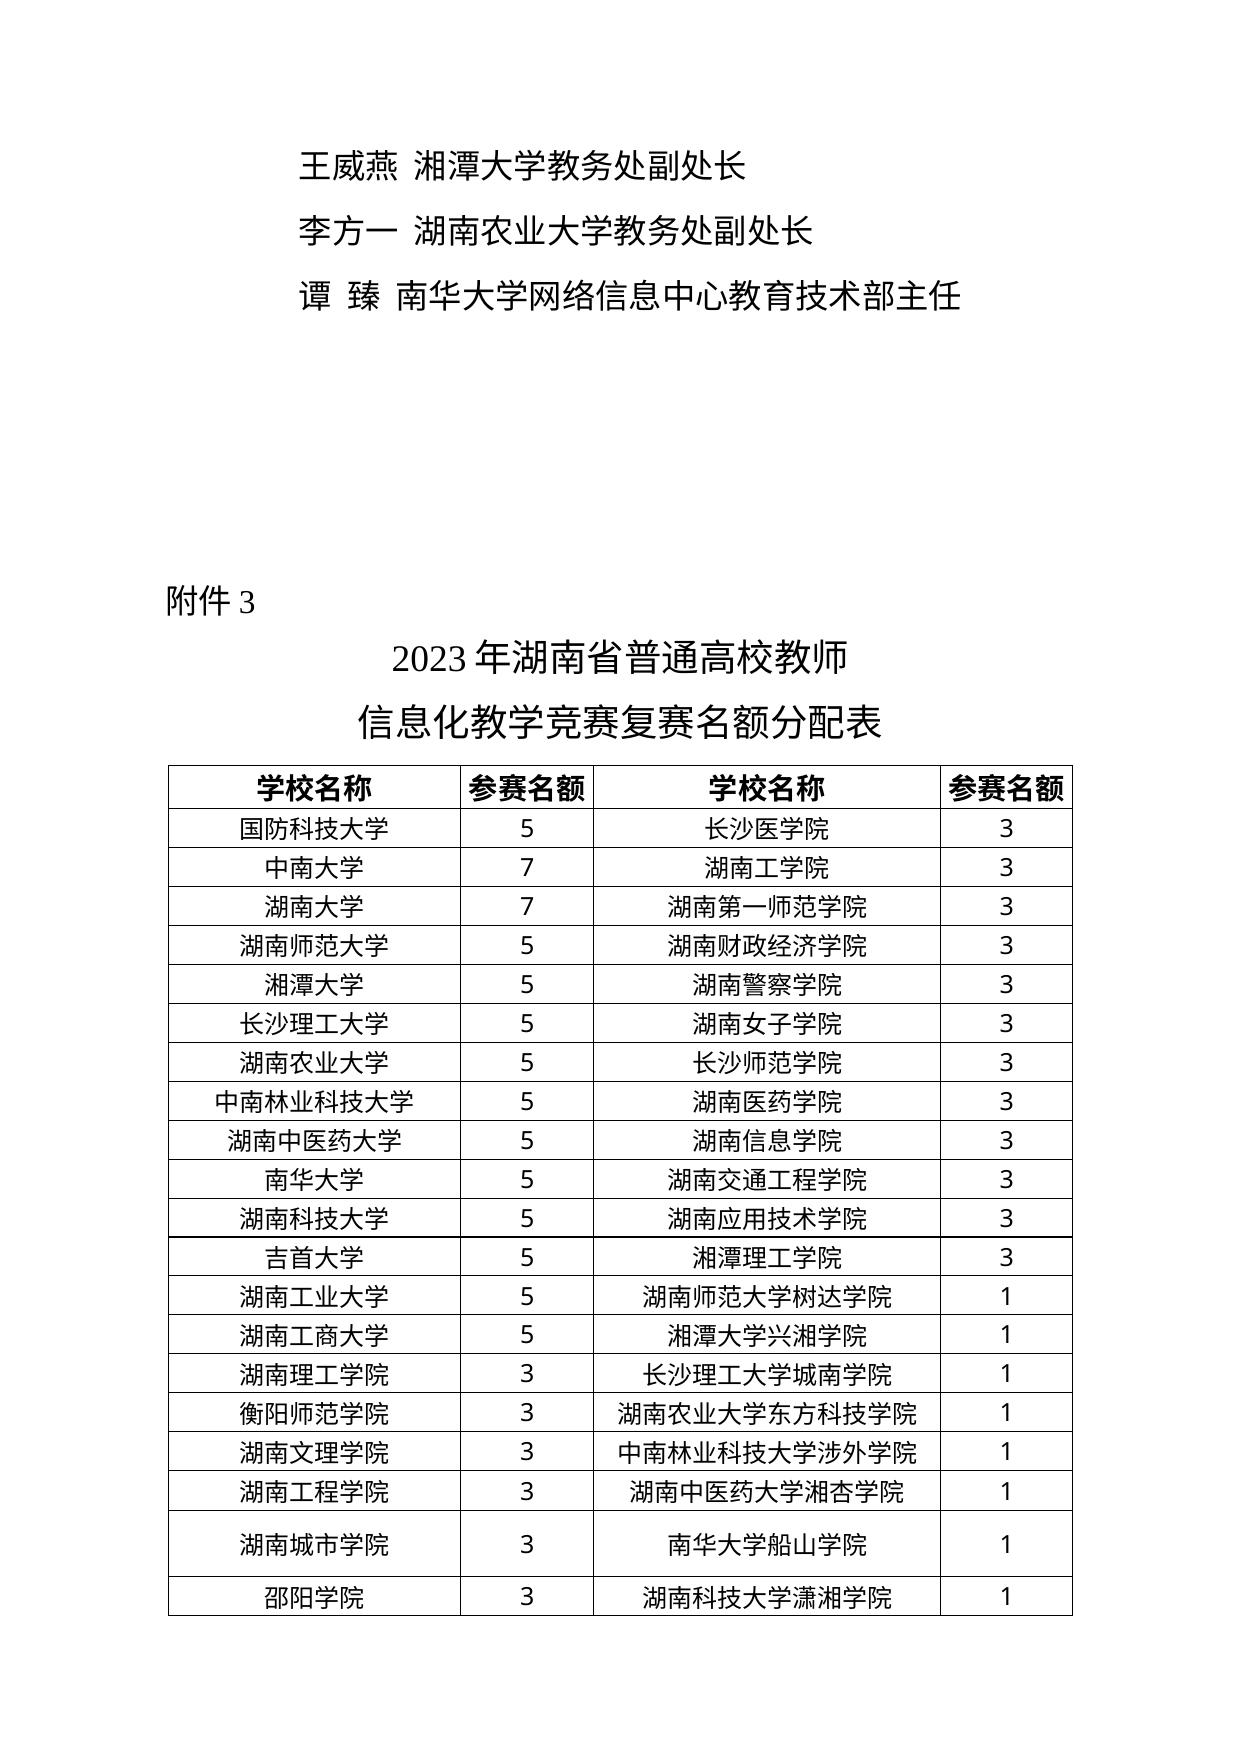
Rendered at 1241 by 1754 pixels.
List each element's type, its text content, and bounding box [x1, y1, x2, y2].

table_cell 湖南工业大学 [169, 1276, 460, 1314]
table_cell 7 [461, 848, 593, 886]
table_cell 湖南科技大学潇湘学院 [594, 1577, 940, 1615]
table_cell 湖南工学院 [594, 848, 940, 886]
table_cell 1 [941, 1432, 1072, 1470]
table_cell 湖南城市学院 [169, 1511, 460, 1576]
table_cell 湖南第一师范学院 [594, 887, 940, 925]
table_cell 5 [461, 809, 593, 847]
table_cell 1 [941, 1315, 1072, 1353]
table_cell 湖南农业大学 [169, 1043, 460, 1081]
table_header 学校名称 [594, 766, 940, 808]
table_cell 3 [941, 926, 1072, 964]
table_cell 3 [941, 809, 1072, 847]
table_cell 湖南工商大学 [169, 1315, 460, 1353]
table_cell 湖南文理学院 [169, 1432, 460, 1470]
table_cell 湖南警察学院 [594, 965, 940, 1003]
table_cell 5 [461, 1004, 593, 1042]
table_cell 5 [461, 1276, 593, 1314]
text 王威燕 湘潭大学教务处副处长 [165, 132, 1075, 197]
table_cell 湖南交通工程学院 [594, 1160, 940, 1197]
table_cell 5 [461, 926, 593, 964]
table_cell 5 [461, 1199, 593, 1236]
text 2023年湖南省普通高校教师 [165, 622, 1075, 687]
table_cell 1 [941, 1471, 1072, 1510]
table_cell 湘潭理工学院 [594, 1238, 940, 1275]
table_cell 3 [941, 1199, 1072, 1236]
table_cell 中南林业科技大学 [169, 1082, 460, 1119]
table_cell 3 [941, 1004, 1072, 1042]
table_cell 5 [461, 1238, 593, 1275]
text 谭 臻 南华大学网络信息中心教育技术部主任 [165, 262, 1075, 327]
table_cell 湖南中医药大学湘杏学院 [594, 1471, 940, 1510]
table_header 参赛名额 [941, 766, 1072, 808]
table_cell 湖南中医药大学 [169, 1121, 460, 1158]
table_cell 湘潭大学 [169, 965, 460, 1003]
table_cell 湖南女子学院 [594, 1004, 940, 1042]
table_cell 吉首大学 [169, 1238, 460, 1275]
table_cell 湖南工程学院 [169, 1471, 460, 1510]
table_cell 南华大学船山学院 [594, 1511, 940, 1576]
table_cell 中南大学 [169, 848, 460, 886]
table_cell 湖南应用技术学院 [594, 1199, 940, 1236]
table_cell 南华大学 [169, 1160, 460, 1197]
table_cell 长沙理工大学城南学院 [594, 1354, 940, 1392]
table_cell 国防科技大学 [169, 809, 460, 847]
table_cell 湖南师范大学树达学院 [594, 1276, 940, 1314]
table_cell 7 [461, 887, 593, 925]
table_cell 3 [461, 1577, 593, 1615]
table_cell 湖南理工学院 [169, 1354, 460, 1392]
table_cell 1 [941, 1276, 1072, 1314]
table_header 参赛名额 [461, 766, 593, 808]
table_cell 1 [941, 1511, 1072, 1576]
text 信息化教学竞赛复赛名额分配表 [165, 687, 1075, 752]
table_cell 湖南师范大学 [169, 926, 460, 964]
table_cell 湖南农业大学东方科技学院 [594, 1393, 940, 1431]
table_cell 3 [461, 1511, 593, 1576]
text 附件3 [165, 587, 1075, 620]
table_cell 3 [941, 1082, 1072, 1119]
text 李方一 湖南农业大学教务处副处长 [165, 197, 1075, 262]
table_cell 湖南信息学院 [594, 1121, 940, 1158]
table_header 学校名称 [169, 766, 460, 808]
table_cell 3 [461, 1393, 593, 1431]
table_cell 3 [941, 1121, 1072, 1158]
table_cell 长沙医学院 [594, 809, 940, 847]
table_cell 湖南大学 [169, 887, 460, 925]
table_cell 湖南医药学院 [594, 1082, 940, 1119]
table_cell 5 [461, 1043, 593, 1081]
table_cell 长沙理工大学 [169, 1004, 460, 1042]
table_cell 湘潭大学兴湘学院 [594, 1315, 940, 1353]
table_cell 3 [941, 848, 1072, 886]
table_cell 3 [461, 1471, 593, 1510]
table_cell 湖南财政经济学院 [594, 926, 940, 964]
table_cell 邵阳学院 [169, 1577, 460, 1615]
table_cell 3 [461, 1354, 593, 1392]
table_cell 5 [461, 965, 593, 1003]
table_cell 5 [461, 1121, 593, 1158]
table_cell 3 [941, 965, 1072, 1003]
table_cell 3 [461, 1432, 593, 1470]
table_cell 1 [941, 1354, 1072, 1392]
table_cell 3 [941, 1043, 1072, 1081]
table_cell 3 [941, 1160, 1072, 1197]
table_cell 1 [941, 1577, 1072, 1615]
table_cell 长沙师范学院 [594, 1043, 940, 1081]
table_cell 衡阳师范学院 [169, 1393, 460, 1431]
table_cell 3 [941, 887, 1072, 925]
table_cell 中南林业科技大学涉外学院 [594, 1432, 940, 1470]
table_cell 5 [461, 1160, 593, 1197]
table_cell 5 [461, 1082, 593, 1119]
table_cell 3 [941, 1238, 1072, 1275]
table_cell 1 [941, 1393, 1072, 1431]
table_cell 湖南科技大学 [169, 1199, 460, 1236]
table_cell 5 [461, 1315, 593, 1353]
